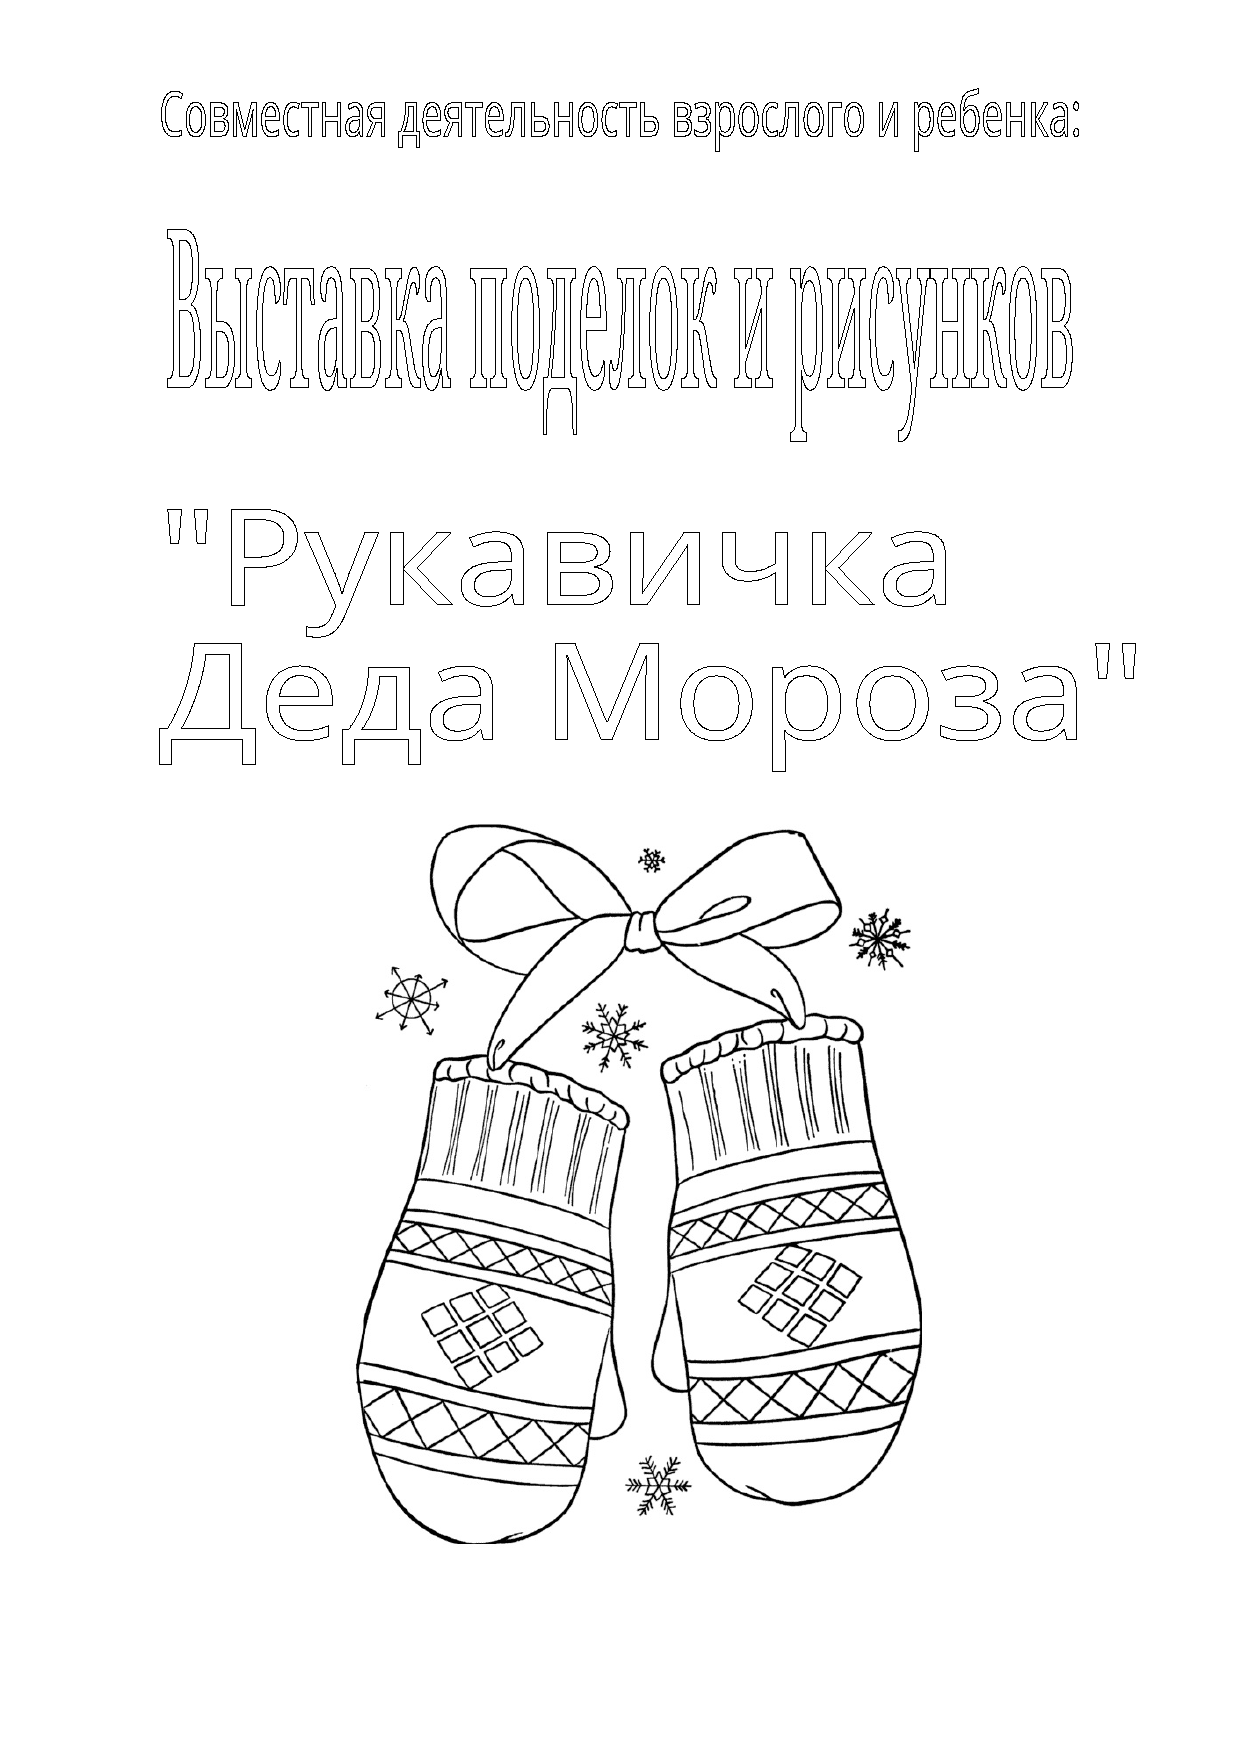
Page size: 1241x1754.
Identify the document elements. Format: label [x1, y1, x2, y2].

picture [335, 789, 950, 1579]
